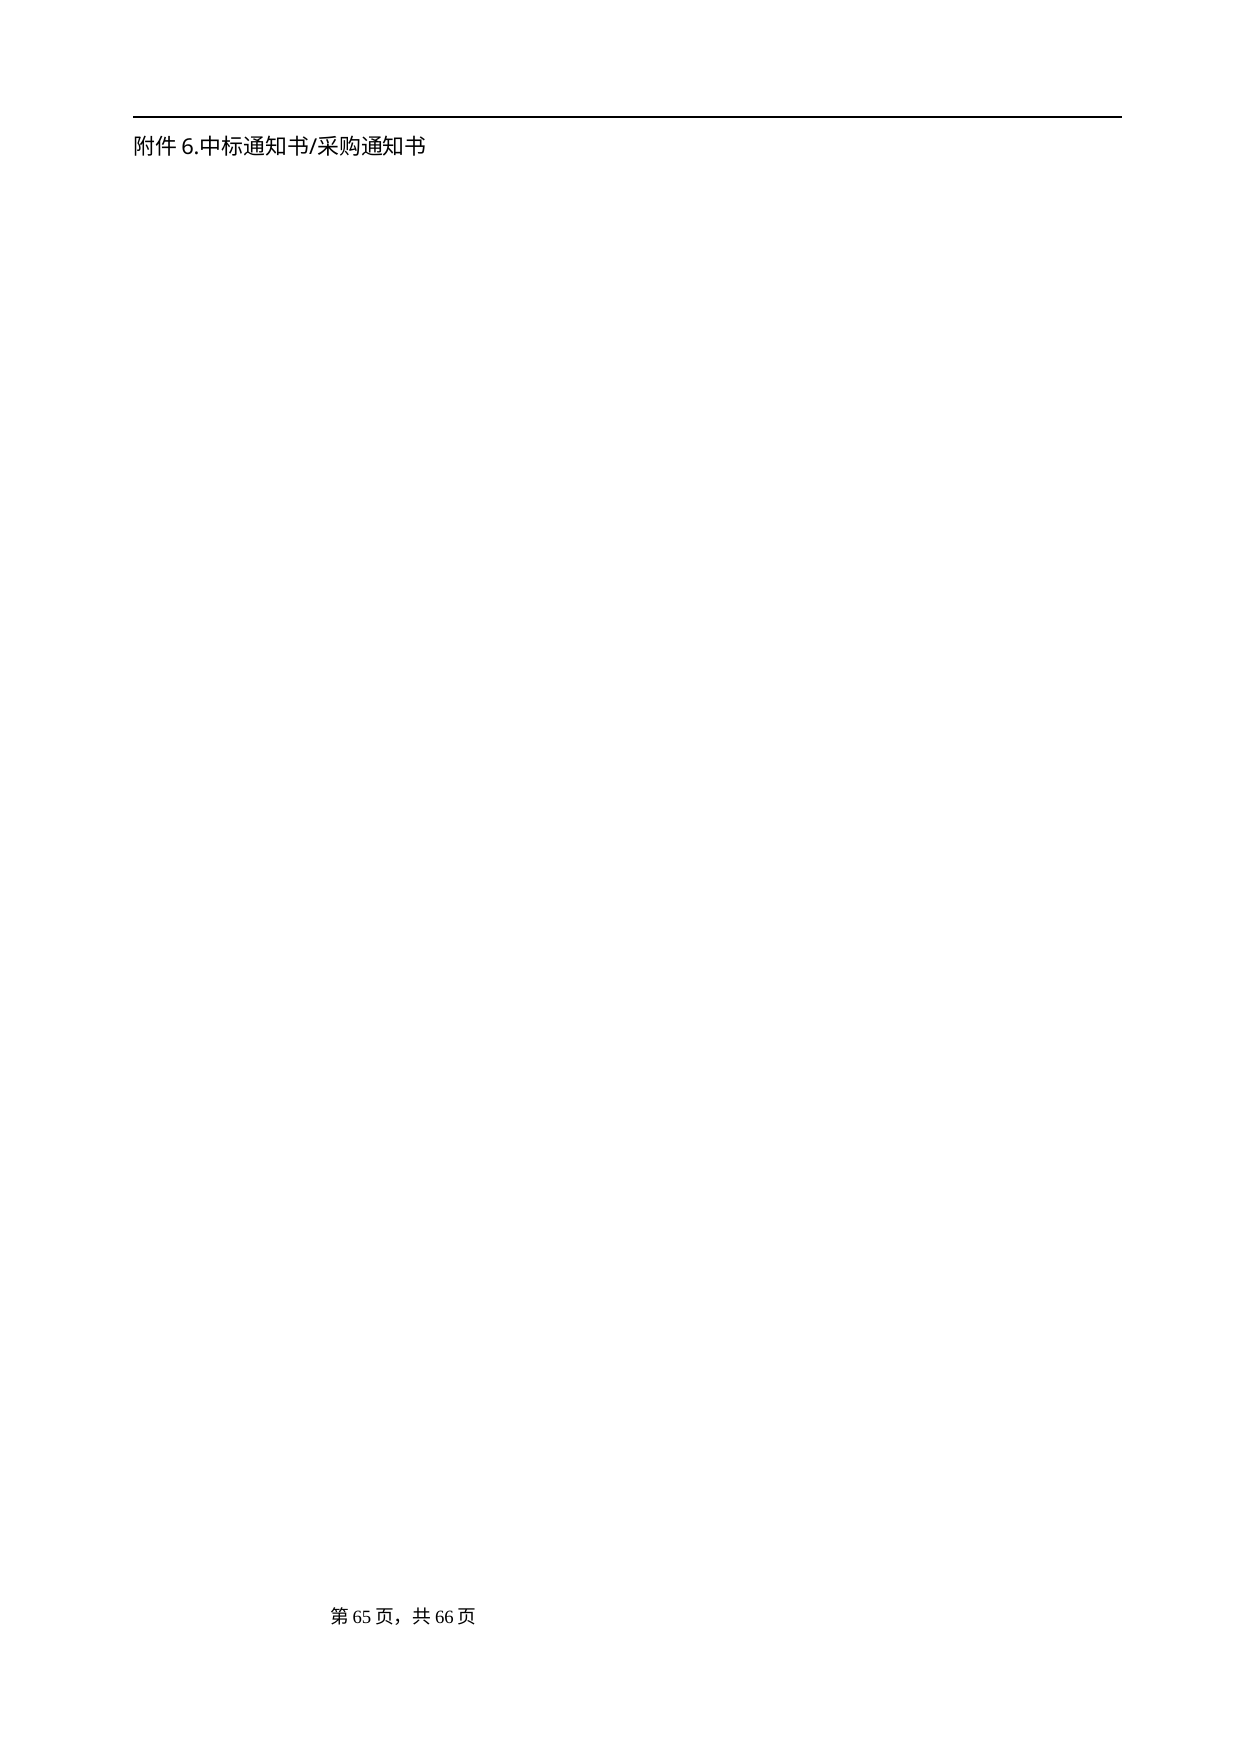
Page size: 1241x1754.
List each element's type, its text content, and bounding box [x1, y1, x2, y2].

text 附件6.中标通知书/采购通知书 [133, 129, 1122, 161]
